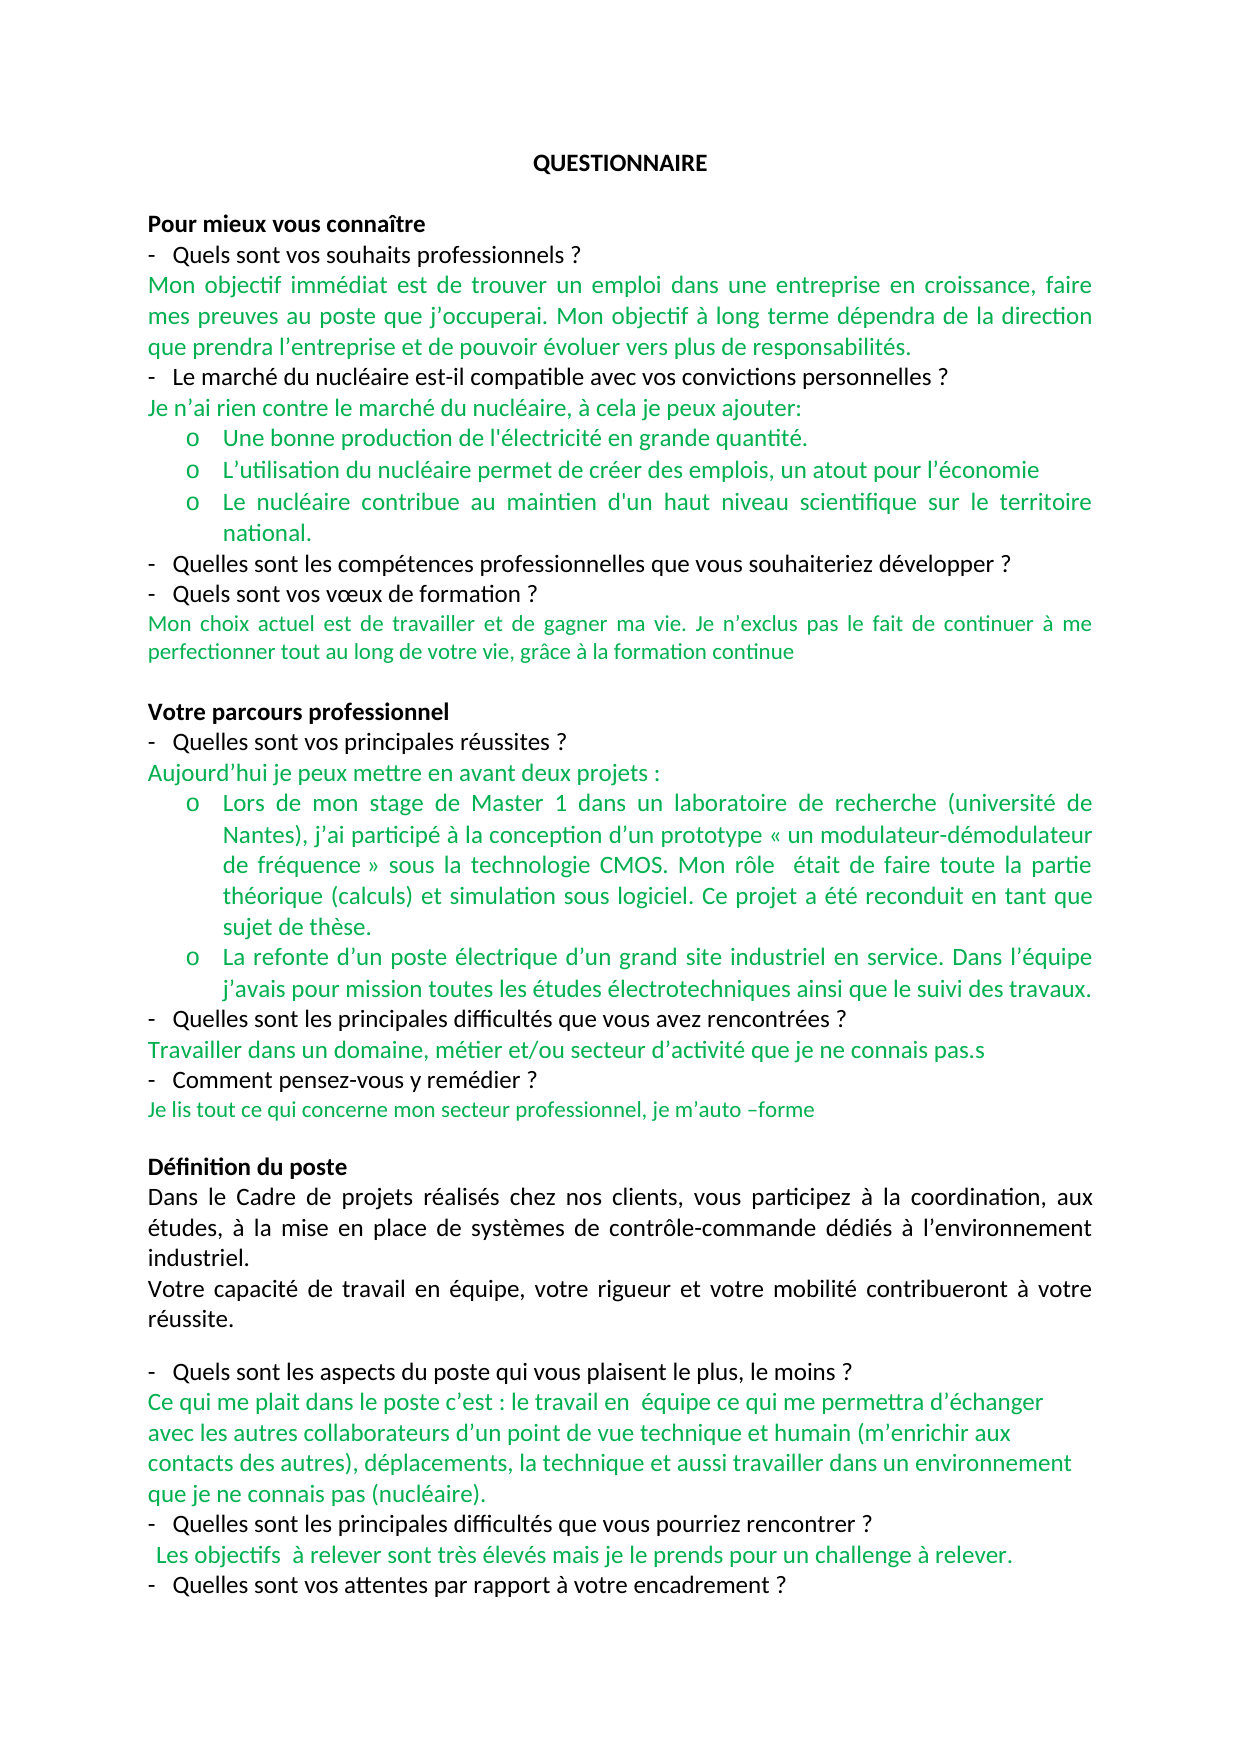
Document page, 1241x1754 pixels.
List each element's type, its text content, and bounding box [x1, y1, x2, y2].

text - Quels sont vos vœux de formation ? [148, 579, 1093, 609]
text - Quelles sont vos principales réussites ? [148, 726, 1093, 757]
list La refonte d’un poste électrique d’un grand site industriel en service. Dans l’équipe j’avais pour mission toutes les études électrotechniques ainsi que le suivi des travaux. [185, 941, 1093, 1003]
text Travailler dans un domaine, métier et/ou secteur d’activité que je ne connais pas.s [148, 1034, 1093, 1064]
text - Quels sont les aspects du poste qui vous plaisent le plus, le moins ? [148, 1356, 1093, 1386]
text - Quelles sont les principales difficultés que vous avez rencontrées ? [148, 1003, 1093, 1034]
text - Quelles sont les compétences professionnelles que vous souhaiteriez développer ? [148, 548, 1093, 579]
text Pour mieux vous connaître [148, 209, 1093, 239]
text QUESTIONNAIRE [148, 148, 1093, 178]
text Dans le Cadre de projets réalisés chez nos clients, vous participez à la coordination, aux études, à la mise en place de systèmes de contrôle-commande dédiés à l’environnement industriel. [148, 1182, 1093, 1273]
list Une bonne production de l'électricité en grande quantité. [185, 422, 1093, 454]
text - Quels sont vos souhaits professionnels ? [148, 239, 1093, 270]
text Je lis tout ce qui concerne mon secteur professionnel, je m’auto –forme [148, 1095, 1093, 1123]
text Votre capacité de travail en équipe, votre rigueur et votre mobilité contribueront à votre réussite. [148, 1273, 1093, 1334]
list L’utilisation du nucléaire permet de créer des emplois, un atout pour l’économie [185, 454, 1093, 486]
text Mon objectif immédiat est de trouver un emploi dans une entreprise en croissance, faire mes preuves au poste que j’occuperai. Mon objectif à long terme dépendra de la direction que prendra l’entreprise et de pouvoir évoluer vers plus de responsabilités. [148, 270, 1093, 361]
list Lors de mon stage de Master 1 dans un laboratoire de recherche (université de Nantes), j’ai participé à la conception d’un prototype « un modulateur-démodulateur de fréquence » sous la technologie CMOS. Mon rôle était de faire toute la partie théorique (calculs) et simulation sous logiciel. Ce projet a été reconduit en tant que sujet de thèse. [185, 787, 1093, 941]
text Je n’ai rien contre le marché du nucléaire, à cela je peux ajouter: [148, 392, 1093, 422]
text - Le marché du nucléaire est-il compatible avec vos convictions personnelles ? [148, 361, 1093, 392]
list Le nucléaire contribue au maintien d'un haut niveau scientifique sur le territoire national. [185, 486, 1093, 548]
text - Quelles sont vos attentes par rapport à votre encadrement ? [148, 1569, 1093, 1600]
text Les objectifs à relever sont très élevés mais je le prends pour un challenge à relever. [148, 1539, 1093, 1569]
text Mon choix actuel est de travailler et de gagner ma vie. Je n’exclus pas le fait de continuer à me perfectionner tout au long de votre vie, grâce à la formation continue [148, 609, 1093, 665]
text Ce qui me plait dans le poste c’est : le travail en équipe ce qui me permettra d’échanger avec les autres collaborateurs d’un point de vue technique et humain (m’enrichir aux contacts des autres), déplacements, la technique et aussi travailler dans un environnement que je ne connais pas (nucléaire). [148, 1386, 1093, 1508]
text Votre parcours professionnel [148, 696, 1093, 726]
text Aujourd’hui je peux mettre en avant deux projets : [148, 757, 1093, 787]
text - Quelles sont les principales difficultés que vous pourriez rencontrer ? [148, 1508, 1093, 1539]
text - Comment pensez-vous y remédier ? [148, 1064, 1093, 1095]
text Définition du poste [148, 1151, 1093, 1182]
